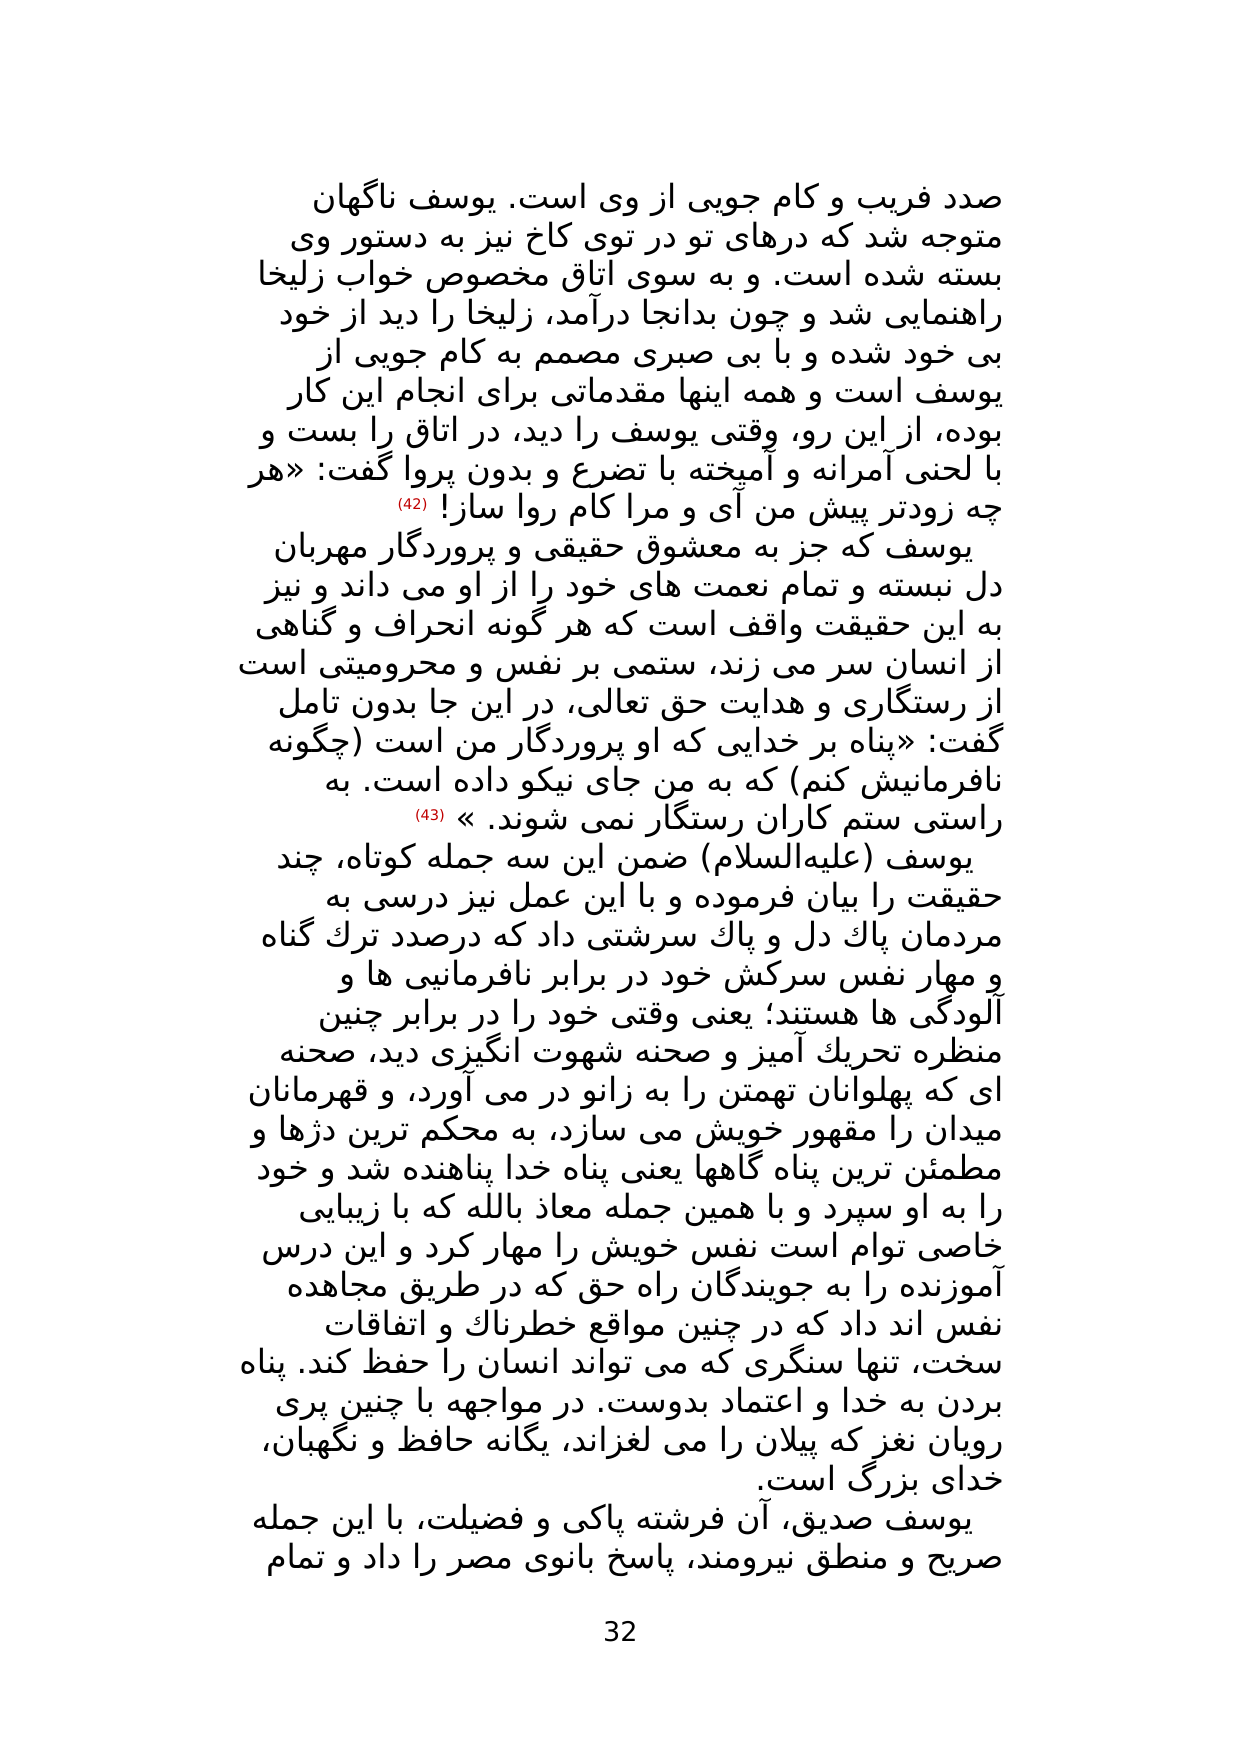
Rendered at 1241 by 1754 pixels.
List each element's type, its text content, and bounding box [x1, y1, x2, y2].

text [236, 177, 1004, 527]
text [236, 1498, 1004, 1576]
text يوسف (عليه‌السلام) ضمن اين سه جمله كوتاه، چند حقيقت را بيان فرموده و با اين عمل نيز درسى به مردمان پاك دل و پاك سرشتى داد كه درصدد ترك گناه و مهار نفس سركش خود در برابر نافرمانيى ها و آلودگى ها هستند؛ يعنى وقتى خود را در برابر چنين منظره تحريك آميز و صحنه شهوت انگيزى ديد، صحنه اى كه پهلوانان تهمتن را به زانو در مى آورد، و قهرمانان ميدان را مقهور خويش مى سازد، به محكم ترين دژها و مطمئن ترين پناه گاهها يعنى پناه خدا پناهنده شد و خود را به او سپرد و با همين جمله معاذ بالله كه با زيبايى خاصى توام است نفس خويش را مهار كرد و اين درس آموزنده را به جويندگان راه حق كه در طريق مجاهده نفس اند داد كه در چنين مواقع خطرناك و اتفاقات سخت، تنها سنگرى كه مى تواند انسان را حفظ كند. پناه بردن به خدا و اعتماد بدوست. در مواجهه با چنين پرى رويان نغز كه پيلان را مى لغزاند، يگانه حافظ و نگهبان، خداى بزرگ است. [236, 838, 1004, 1498]
text يوسف كه جز به معشوق حقيقى و پروردگار مهربان دل نبسته و تمام نعمت هاى خود را از او مى داند و نيز به اين حقيقت واقف است كه هر گونه انحراف و گناهى از انسان سر مى زند، ستمى بر نفس و محروميتى است از رستگارى و هدايت حق تعالى، در اين جا بدون تامل گفت: «پناه بر خدايى كه او پروردگار من است (چگونه نافرمانيش كنم) كه به من جاى نيكو داده است. به راستى ستم كاران رستگار نمى شوند. » (43) [236, 527, 1004, 838]
